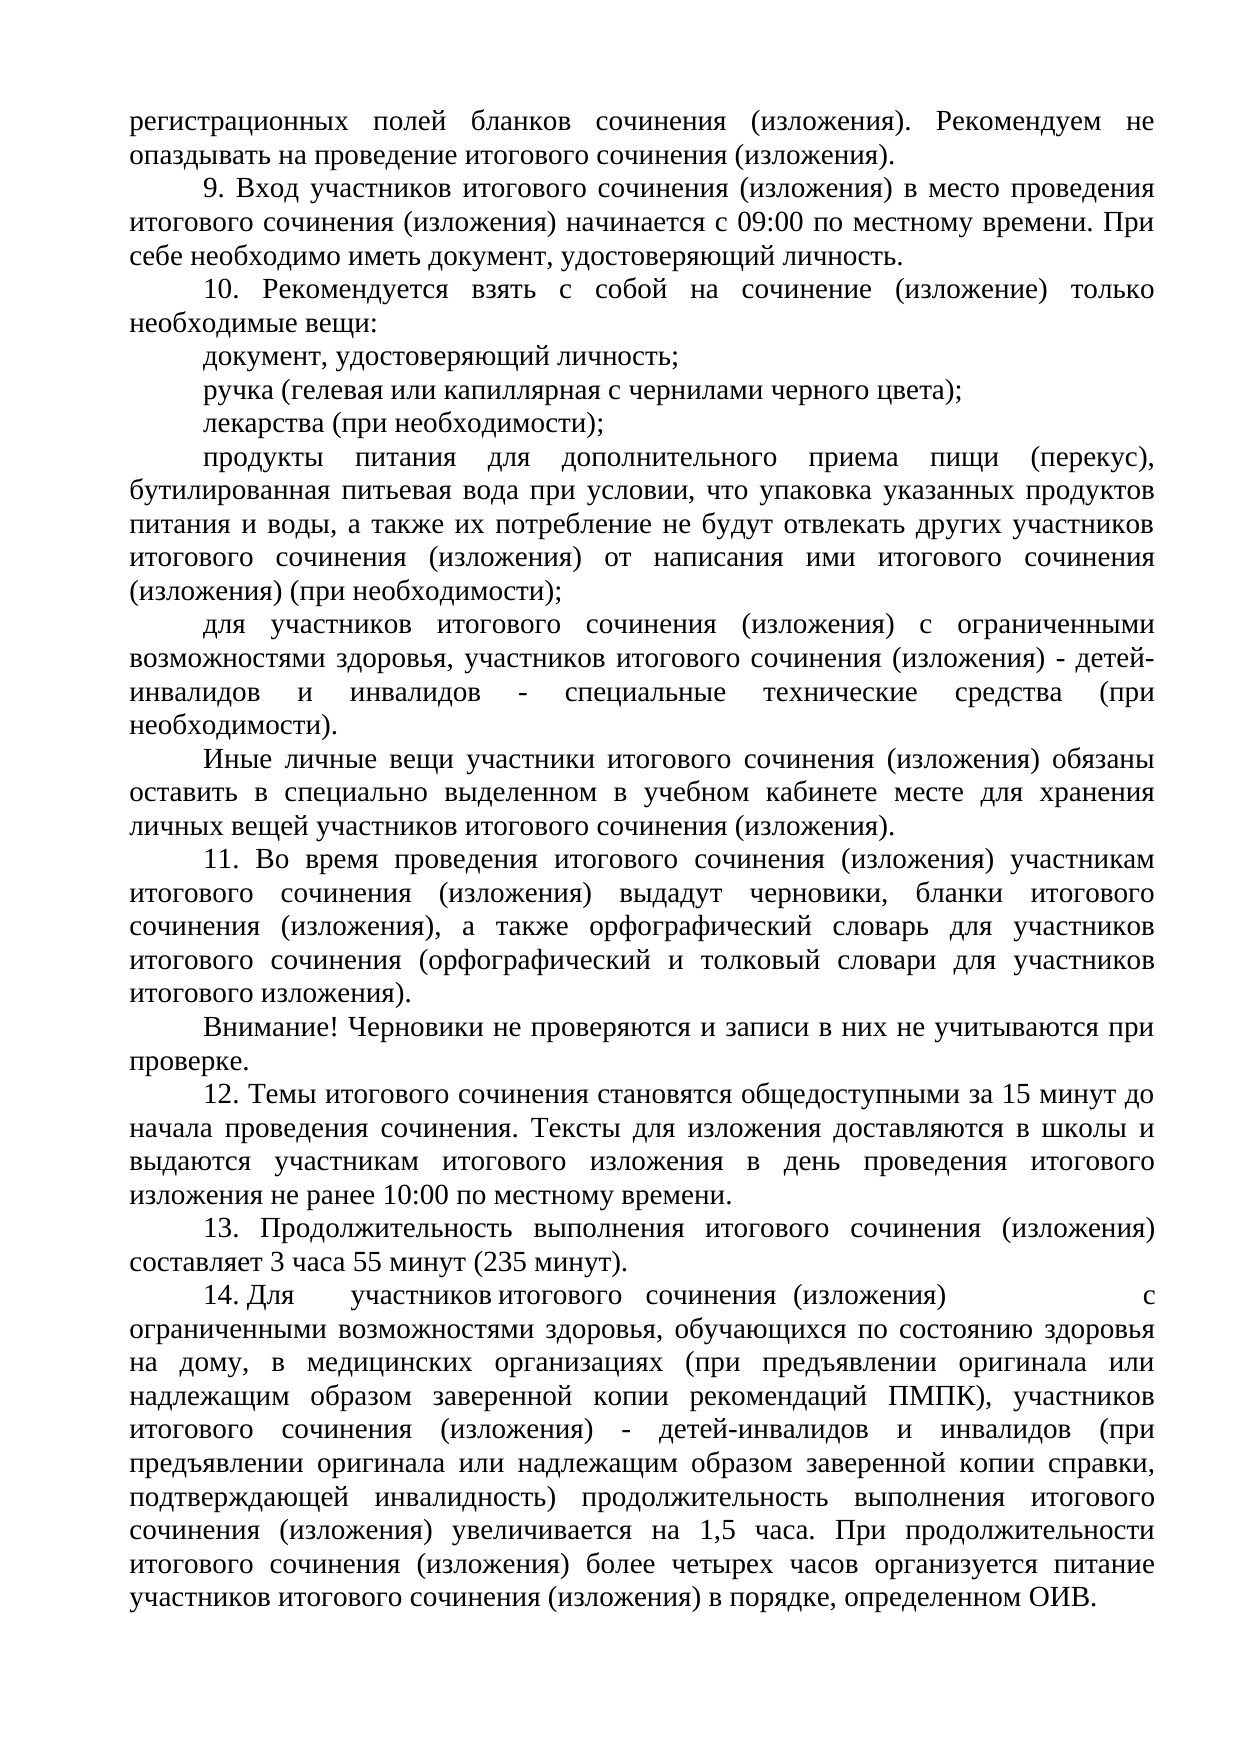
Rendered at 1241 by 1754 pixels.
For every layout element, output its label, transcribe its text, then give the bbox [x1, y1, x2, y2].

text ручка (гелевая или капиллярная с чернилами черного цвета); [129, 372, 1156, 405]
text 14. Для участников итогового сочинения (изложения) с ограниченными возможностями здоровья, обучающихся по состоянию здоровья на дому, в медицинских организациях (при предъявлении оригинала или надлежащим образом заверенной копии рекомендаций ПМПК), участников итогового сочинения (изложения) - детей-инвалидов и инвалидов (при предъявлении оригинала или надлежащим образом заверенной копии справки, подтверждающей инвалидность) продолжительность выполнения итогового сочинения (изложения) увеличивается на 1,5 часа. При продолжительности итогового сочинения (изложения) более четырех часов организуется питание участников итогового сочинения (изложения) в порядке, определенном ОИВ. [129, 1277, 1156, 1613]
text 10. Рекомендуется взять с собой на сочинение (изложение) только необходимые вещи: [129, 271, 1156, 338]
text продукты питания для дополнительного приема пищи (перекус), бутилированная питьевая вода при условии, что упаковка указанных продуктов питания и воды, а также их потребление не будут отвлекать других участников итогового сочинения (изложения) от написания ими итогового сочинения (изложения) (при необходимости); [129, 439, 1156, 607]
text 9. Вход участников итогового сочинения (изложения) в место проведения итогового сочинения (изложения) начинается с 09:00 по местному времени. При себе необходимо иметь документ, удостоверяющий личность. [129, 171, 1156, 271]
text 11. Во время проведения итогового сочинения (изложения) участникам итогового сочинения (изложения) выдадут черновики, бланки итогового сочинения (изложения), а также орфографический словарь для участников итогового сочинения (орфографический и толковый словари для участников итогового изложения). [129, 841, 1156, 1009]
text 13. Продолжительность выполнения итогового сочинения (изложения) составляет 3 часа 55 минут (235 минут). [129, 1210, 1156, 1277]
text Иные личные вещи участники итогового сочинения (изложения) обязаны оставить в специально выделенном в учебном кабинете месте для хранения личных вещей участников итогового сочинения (изложения). [129, 741, 1156, 841]
text 12. Темы итогового сочинения становятся общедоступными за 15 минут до начала проведения сочинения. Тексты для изложения доставляются в школы и выдаются участникам итогового изложения в день проведения итогового изложения не ранее 10:00 по местному времени. [129, 1076, 1156, 1210]
text лекарства (при необходимости); [129, 405, 1156, 439]
text Внимание! Черновики не проверяются и записи в них не учитываются при проверке. [129, 1009, 1156, 1076]
text документ, удостоверяющий личность; [129, 338, 1156, 372]
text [129, 103, 1156, 171]
text для участников итогового сочинения (изложения) с ограниченными возможностями здоровья, участников итогового сочинения (изложения) - детей-инвалидов и инвалидов - специальные технические средства (при необходимости). [129, 607, 1156, 741]
